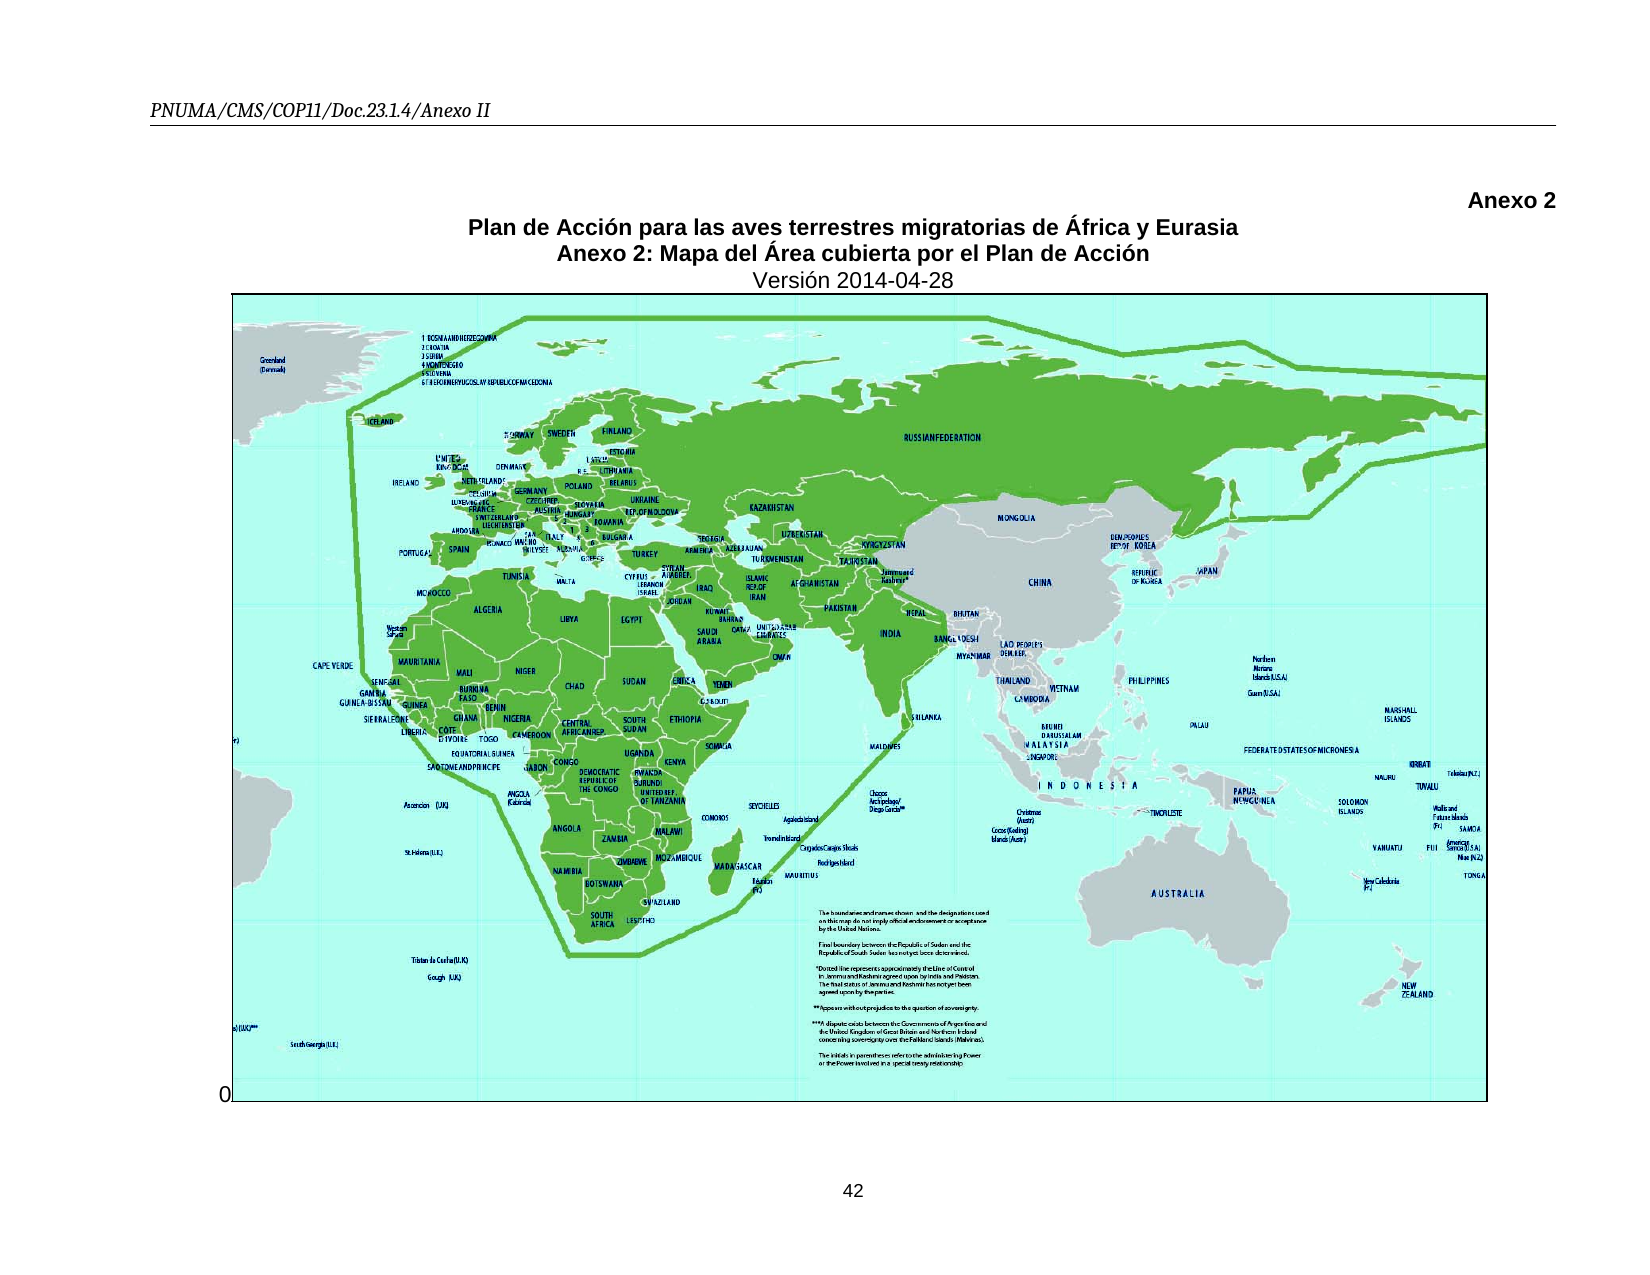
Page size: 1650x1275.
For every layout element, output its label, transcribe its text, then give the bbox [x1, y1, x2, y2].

text Versión 2014-04-28 [150, 267, 1556, 293]
text Anexo 2: Mapa del Área cubierta por el Plan de Acción [150, 240, 1556, 267]
text Plan de Acción para las aves terrestres migratorias de África y Eurasia [150, 214, 1556, 240]
picture [233, 295, 1486, 1101]
text Anexo 2 [150, 187, 1556, 214]
